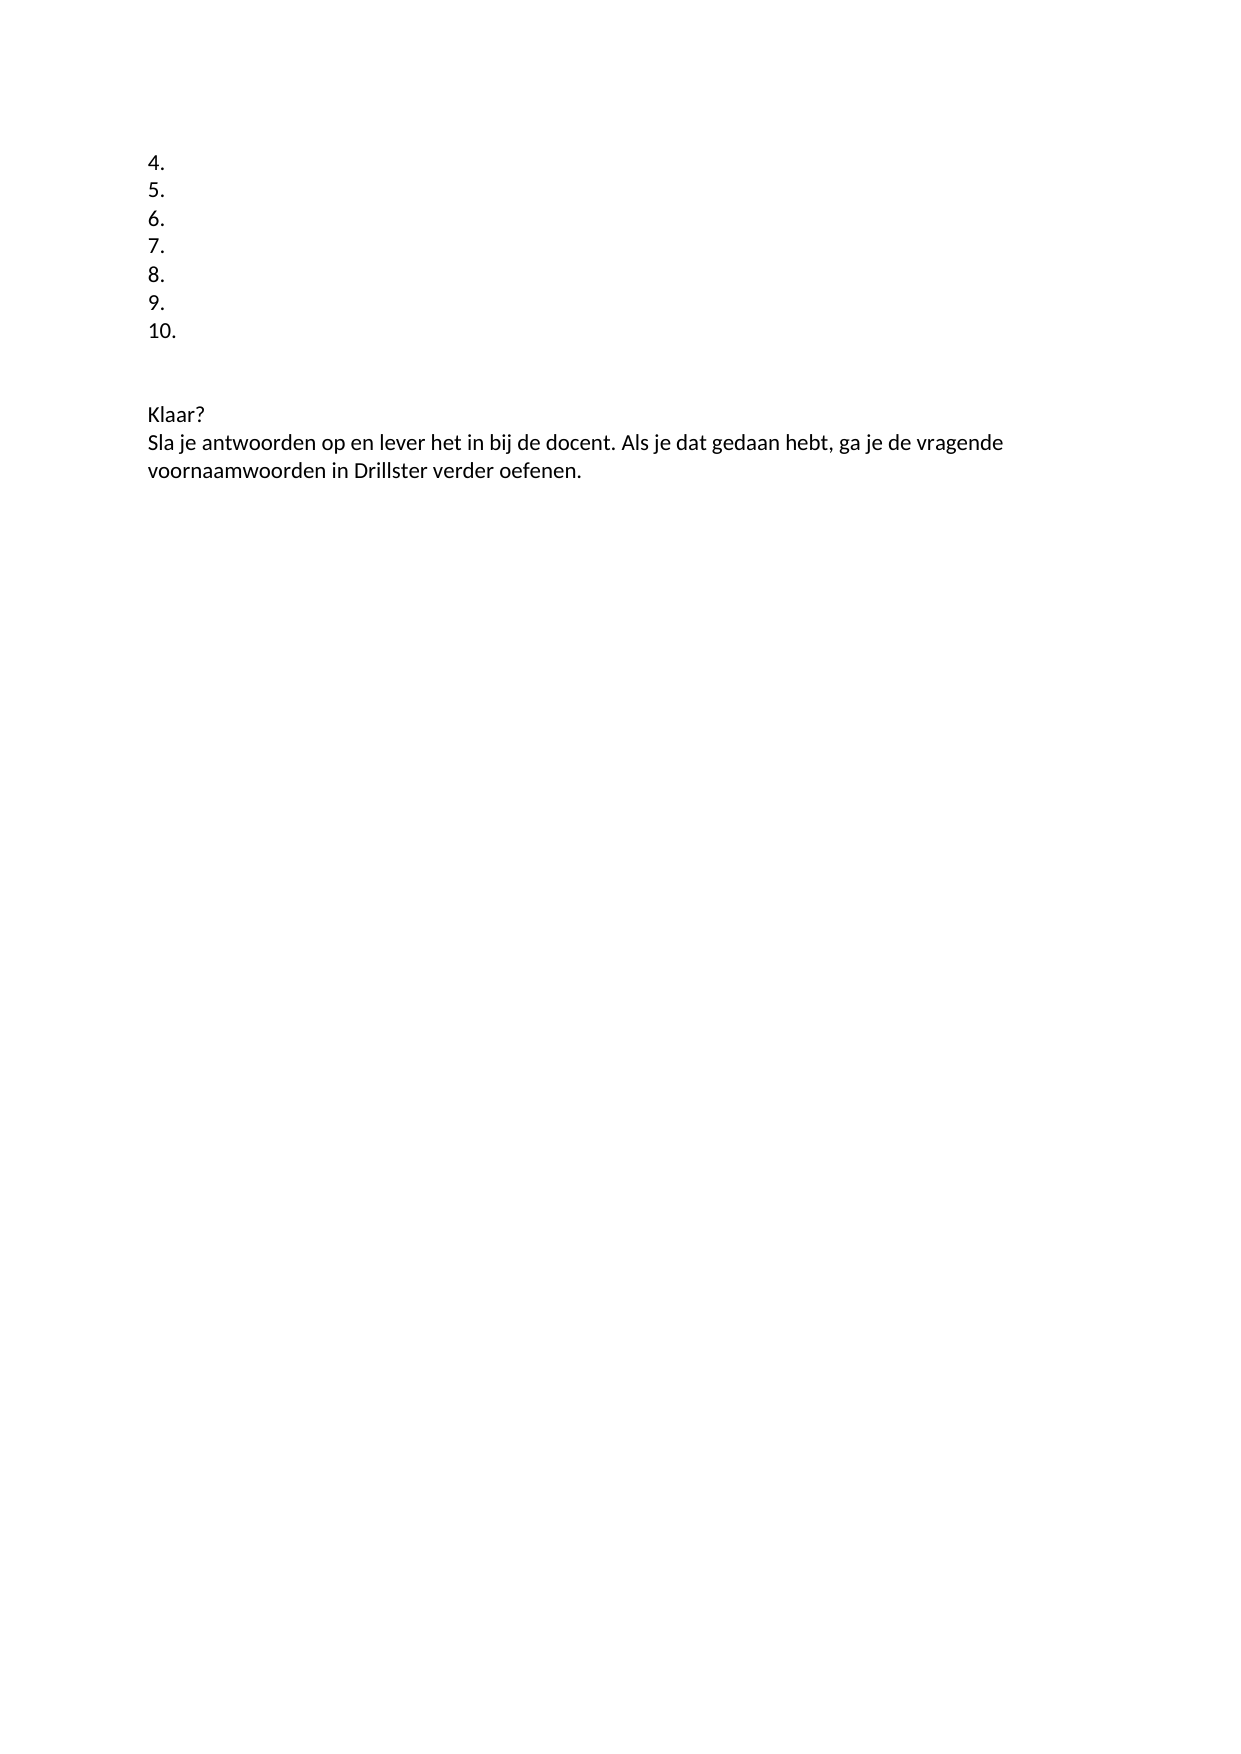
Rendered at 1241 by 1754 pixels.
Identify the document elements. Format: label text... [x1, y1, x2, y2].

text 6. [148, 204, 1093, 232]
text 8. [148, 260, 1093, 288]
text 7. [148, 232, 1093, 260]
text Klaar? [148, 400, 1093, 428]
text Sla je antwoorden op en lever het in bij de docent. Als je dat gedaan hebt, ga je de vragende voornaamwoorden in Drillster verder oefenen. [148, 428, 1093, 484]
text 10. [148, 316, 1093, 344]
text 9. [148, 288, 1093, 316]
text 5. [148, 176, 1093, 204]
text 4. [148, 148, 1093, 176]
